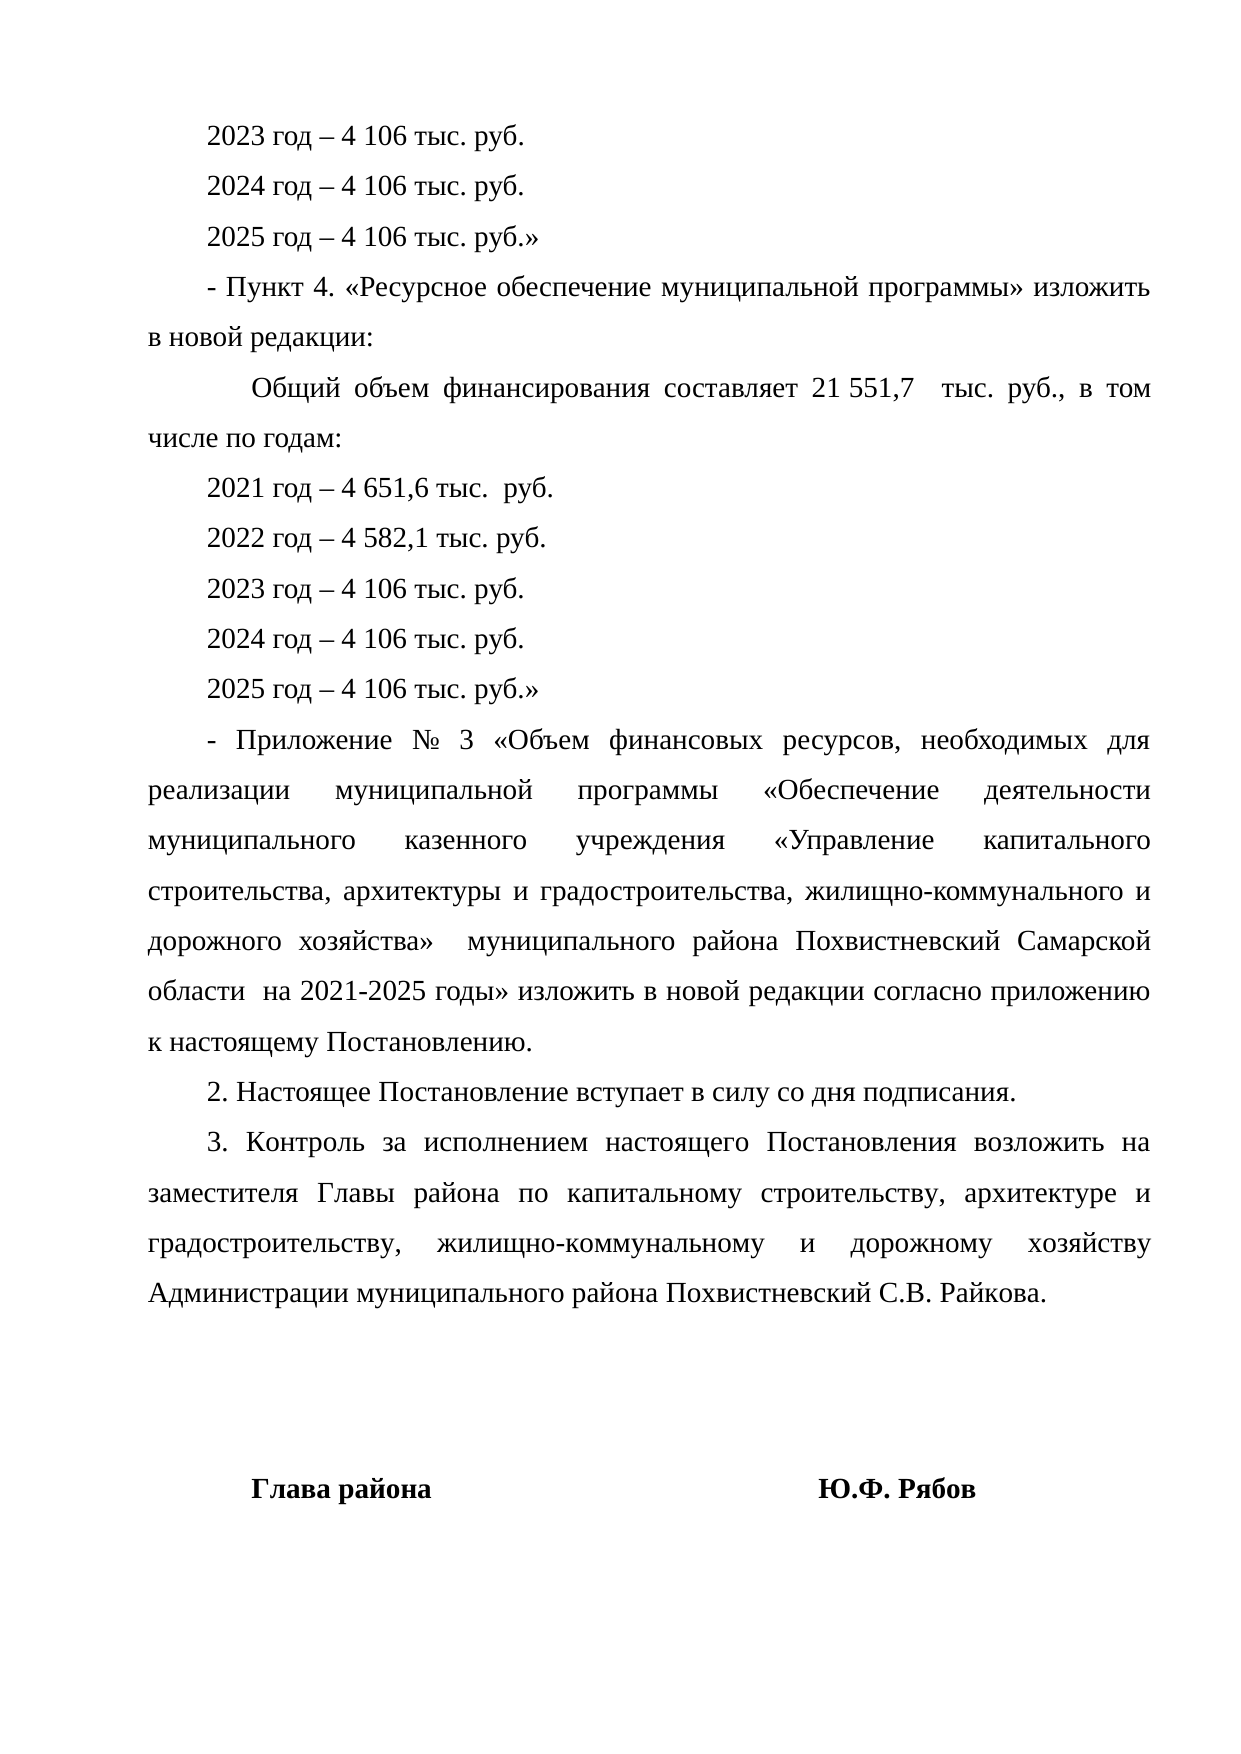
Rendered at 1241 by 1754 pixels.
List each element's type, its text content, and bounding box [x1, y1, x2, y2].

text 2024 год – 4 106 тыс. руб. [148, 621, 1152, 655]
text 2024 год – 4 106 тыс. руб. [148, 168, 1152, 202]
text 2025 год – 4 106 тыс. руб.» [148, 672, 1152, 705]
text 2. Настоящее Постановление вступает в силу со дня подписания. [148, 1074, 1152, 1108]
text 3. Контроль за исполнением настоящего Постановления возложить на заместителя Главы района по капитальному строительству, архитектуре и градостроительству, жилищно-коммунальному и дорожному хозяйству Администрации муниципального района Похвистневский С.В. Райкова. [148, 1124, 1152, 1309]
text 2022 год – 4 582,1 тыс. руб. [148, 521, 1152, 554]
text 2023 год – 4 106 тыс. руб. [148, 571, 1152, 604]
text - Пункт 4. «Ресурсное обеспечение муниципальной программы» изложить в новой редакции: [148, 269, 1152, 353]
text 2023 год – 4 106 тыс. руб. [148, 118, 1152, 152]
text 2021 год – 4 651,6 тыс. руб. [148, 470, 1152, 504]
text Глава района Ю.Ф. Рябов [148, 1471, 1152, 1504]
text 2025 год – 4 106 тыс. руб.» [148, 219, 1152, 252]
text - Приложение № 3 «Объем финансовых ресурсов, необходимых для реализации муниципальной программы «Обеспечение деятельности муниципального казенного учреждения «Управление капитального строительства, архитектуры и градостроительства, жилищно-коммунального и дорожного хозяйства» муниципального района Похвистневский Самарской области на 2021-2025 годы» изложить в новой редакции согласно приложению к настоящему Постановлению. [148, 722, 1152, 1057]
text Общий объем финансирования составляет 21 551,7 тыс. руб., в том числе по годам: [148, 370, 1152, 453]
